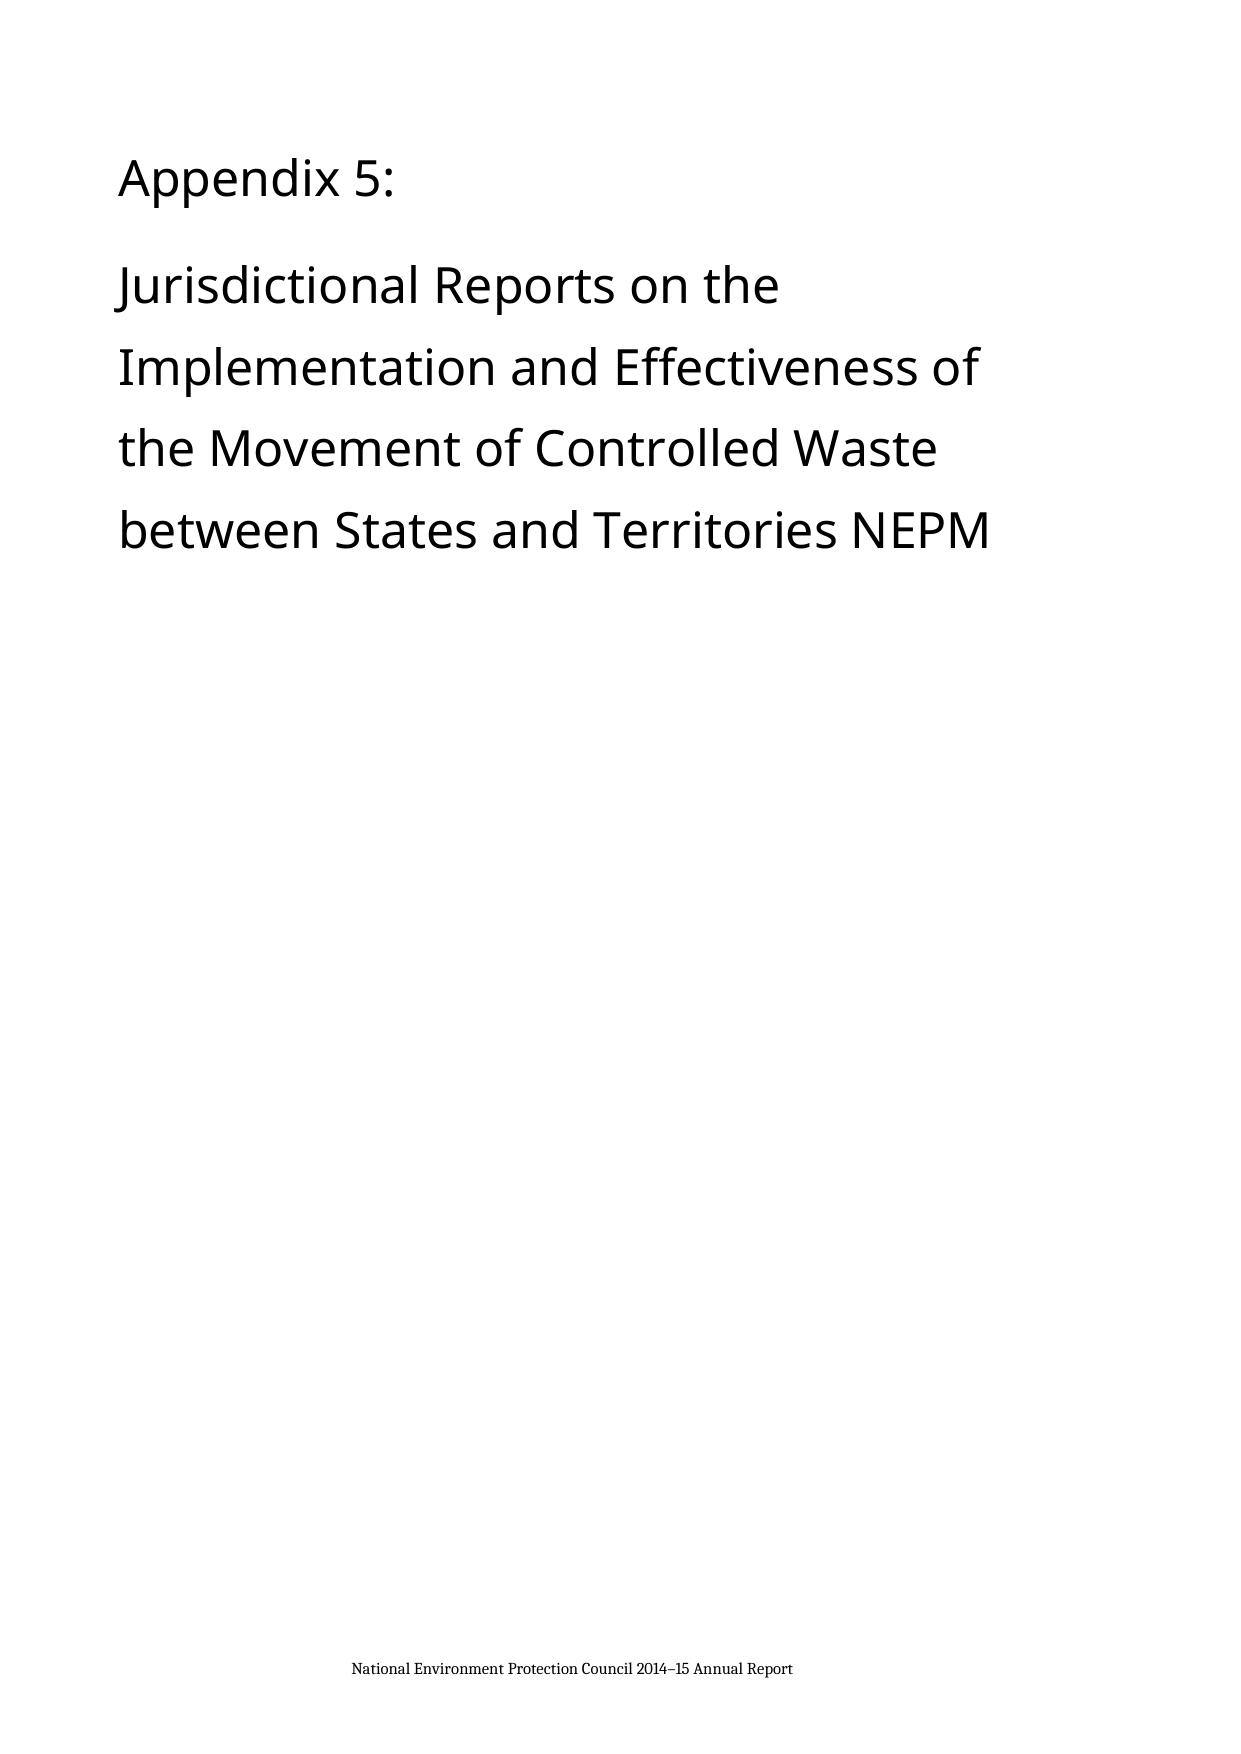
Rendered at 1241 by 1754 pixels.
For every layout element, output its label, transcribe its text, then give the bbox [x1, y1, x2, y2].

subtitle Jurisdictional Reports on the Implementation and Effectiveness of the Movement of Controlled Waste between States and Territories NEPM [118, 250, 1064, 563]
subtitle Appendix 5: [118, 143, 1064, 211]
